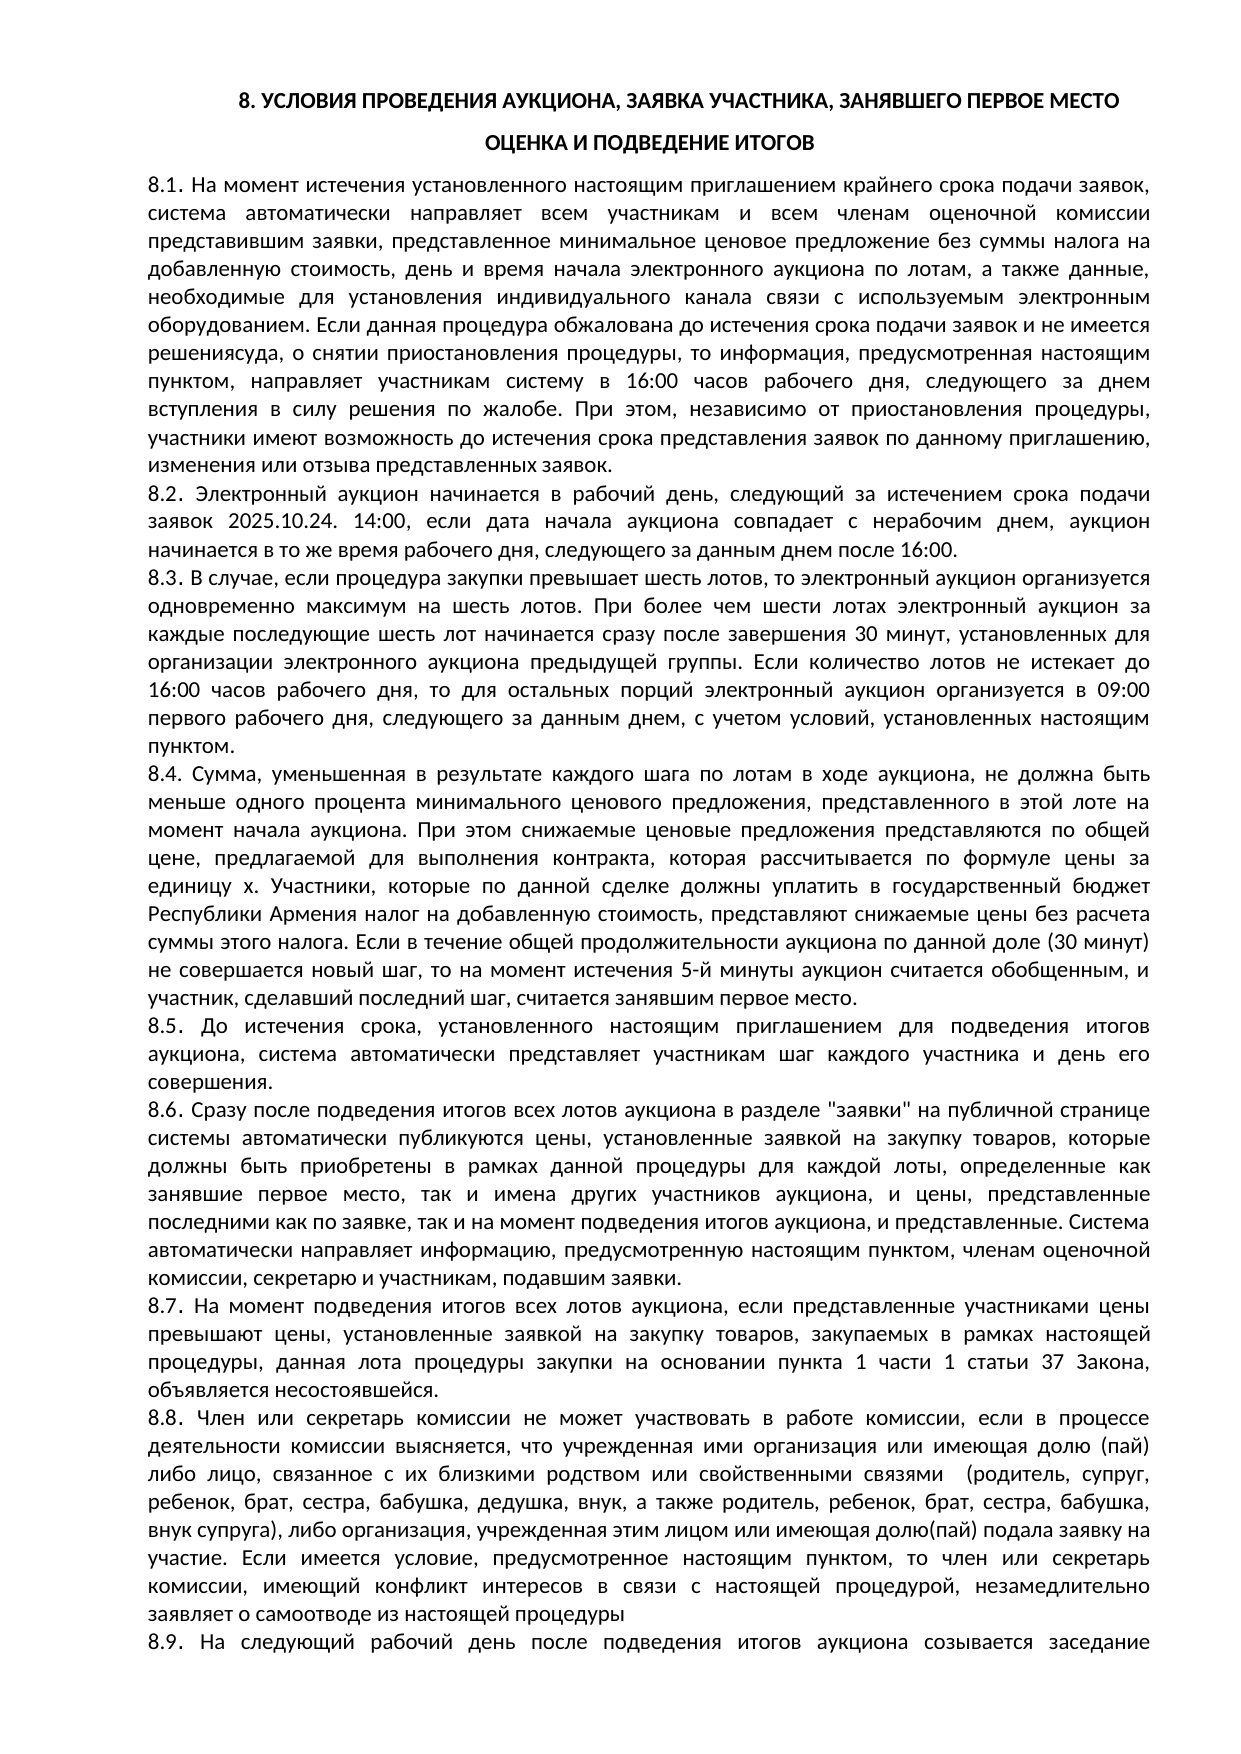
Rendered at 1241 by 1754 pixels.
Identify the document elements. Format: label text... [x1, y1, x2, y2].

text 8.1․ На момент истечения установленного настоящим приглашением крайнего срока подачи заявок, система автоматически направляет всем участникам и всем членам оценочной комиссии представившим заявки, представленное минимальное ценовое предложение без суммы налога на добавленную стоимость, день и время начала электронного аукциона по лотам, а также данные, необходимые для установления индивидуального канала связи с используемым электронным оборудованием. Если данная процедура обжалована до истечения срока подачи заявок и не имеется решениясуда, о снятии приостановления процедуры, то информация, предусмотренная настоящим пунктом, направляет участникам систему в 16:00 часов рабочего дня, следующего за днем вступления в силу решения по жалобе. При этом, независимо от приостановления процедуры, участники имеют возможность до истечения срока представления заявок по данному приглашению, изменения или отзыва представленных заявок. [148, 170, 1152, 479]
text 8.7․ На момент подведения итогов всех лотов аукциона, если представленные участниками цены превышают цены, установленные заявкой на закупку товаров, закупаемых в рамках настоящей процедуры, данная лота процедуры закупки на основании пункта 1 части 1 статьи 37 Закона, объявляется несостоявшейся. [148, 1291, 1152, 1403]
text 8.5․ До истечения срока, установленного настоящим приглашением для подведения итогов аукциона, система автоматически представляет участникам шаг каждого участника и день его совершения. [148, 1011, 1152, 1095]
text 8.2․ Электронный аукцион начинается в рабочий день, следующий за истечением срока подачи заявок 2025.10.24. 14:00 , если дата начала аукциона совпадает с нерабочим днем, аукцион начинается в то же время рабочего дня, следующего за данным днем после 16:00. [148, 479, 1152, 563]
text 8. УСЛОВИЯ ПРОВЕДЕНИЯ АУКЦИОНА, ЗАЯВКА УЧАСТНИКА, ЗАНЯВШЕГО ПЕРВОЕ МЕСТО ОЦЕНКА И ПОДВЕДЕНИЕ ИТОГОВ [148, 86, 1152, 156]
text 8.8․ Член или секретарь комиссии не может участвовать в работе комиссии, если в процессе деятельности комиссии выясняется, что учрежденная ими организация или имеющая долю (пай) либо лицо, связанное с их близкими родством или свойственными связями (родитель, супруг, ребенок, брат, сестра, бабушка, дедушка, внук, а также родитель, ребенок, брат, сестра, бабушка, внук супруга), либо организация, учрежденная этим лицом или имеющая долю(пай) подала заявку на участие. Если имеется условие, предусмотренное настоящим пунктом, то член или секретарь комиссии, имеющий конфликт интересов в связи с настоящей процедурой, незамедлительно заявляет о самоотводе из настоящей процедуры [148, 1403, 1152, 1627]
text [148, 1627, 1152, 1656]
text 8.3․ В случае, если процедура закупки превышает шесть лотов, то электронный аукцион организуется одновременно максимум на шесть лотов. При более чем шести лотах электронный аукцион за каждые последующие шесть лот начинается сразу после завершения 30 минут, установленных для организации электронного аукциона предыдущей группы. Если количество лотов не истекает до 16:00 часов рабочего дня, то для остальных порций электронный аукцион организуется в 09:00 первого рабочего дня, следующего за данным днем, с учетом условий, установленных настоящим пунктом. [148, 563, 1152, 759]
text 8.4. Сумма, уменьшенная в результате каждого шага по лотам в ходе аукциона, не должна быть меньше одного процента минимального ценового предложения, представленного в этой лоте на момент начала аукциона. При этом снижаемые ценовые предложения представляются по общей цене, предлагаемой для выполнения контракта, которая рассчитывается по формуле цены за единицу x. Участники, которые по данной сделке должны уплатить в государственный бюджет Республики Армения налог на добавленную стоимость, представляют снижаемые цены без расчета суммы этого налога. Если в течение общей продолжительности аукциона по данной доле (30 минут) не совершается новый шаг, то на момент истечения 5-й минуты аукцион считается обобщенным, и участник, сделавший последний шаг, считается занявшим первое место. [148, 759, 1152, 1011]
text 8.6․ Сразу после подведения итогов всех лотов аукциона в разделе "заявки" на публичной странице системы автоматически публикуются цены, установленные заявкой на закупку товаров, которые должны быть приобретены в рамках данной процедуры для каждой лоты, определенные как занявшие первое место, так и имена других участников аукциона, и цены, представленные последними как по заявке, так и на момент подведения итогов аукциона, и представленные. Система автоматически направляет информацию, предусмотренную настоящим пунктом, членам оценочной комиссии, секретарю и участникам, подавшим заявки. [148, 1095, 1152, 1291]
